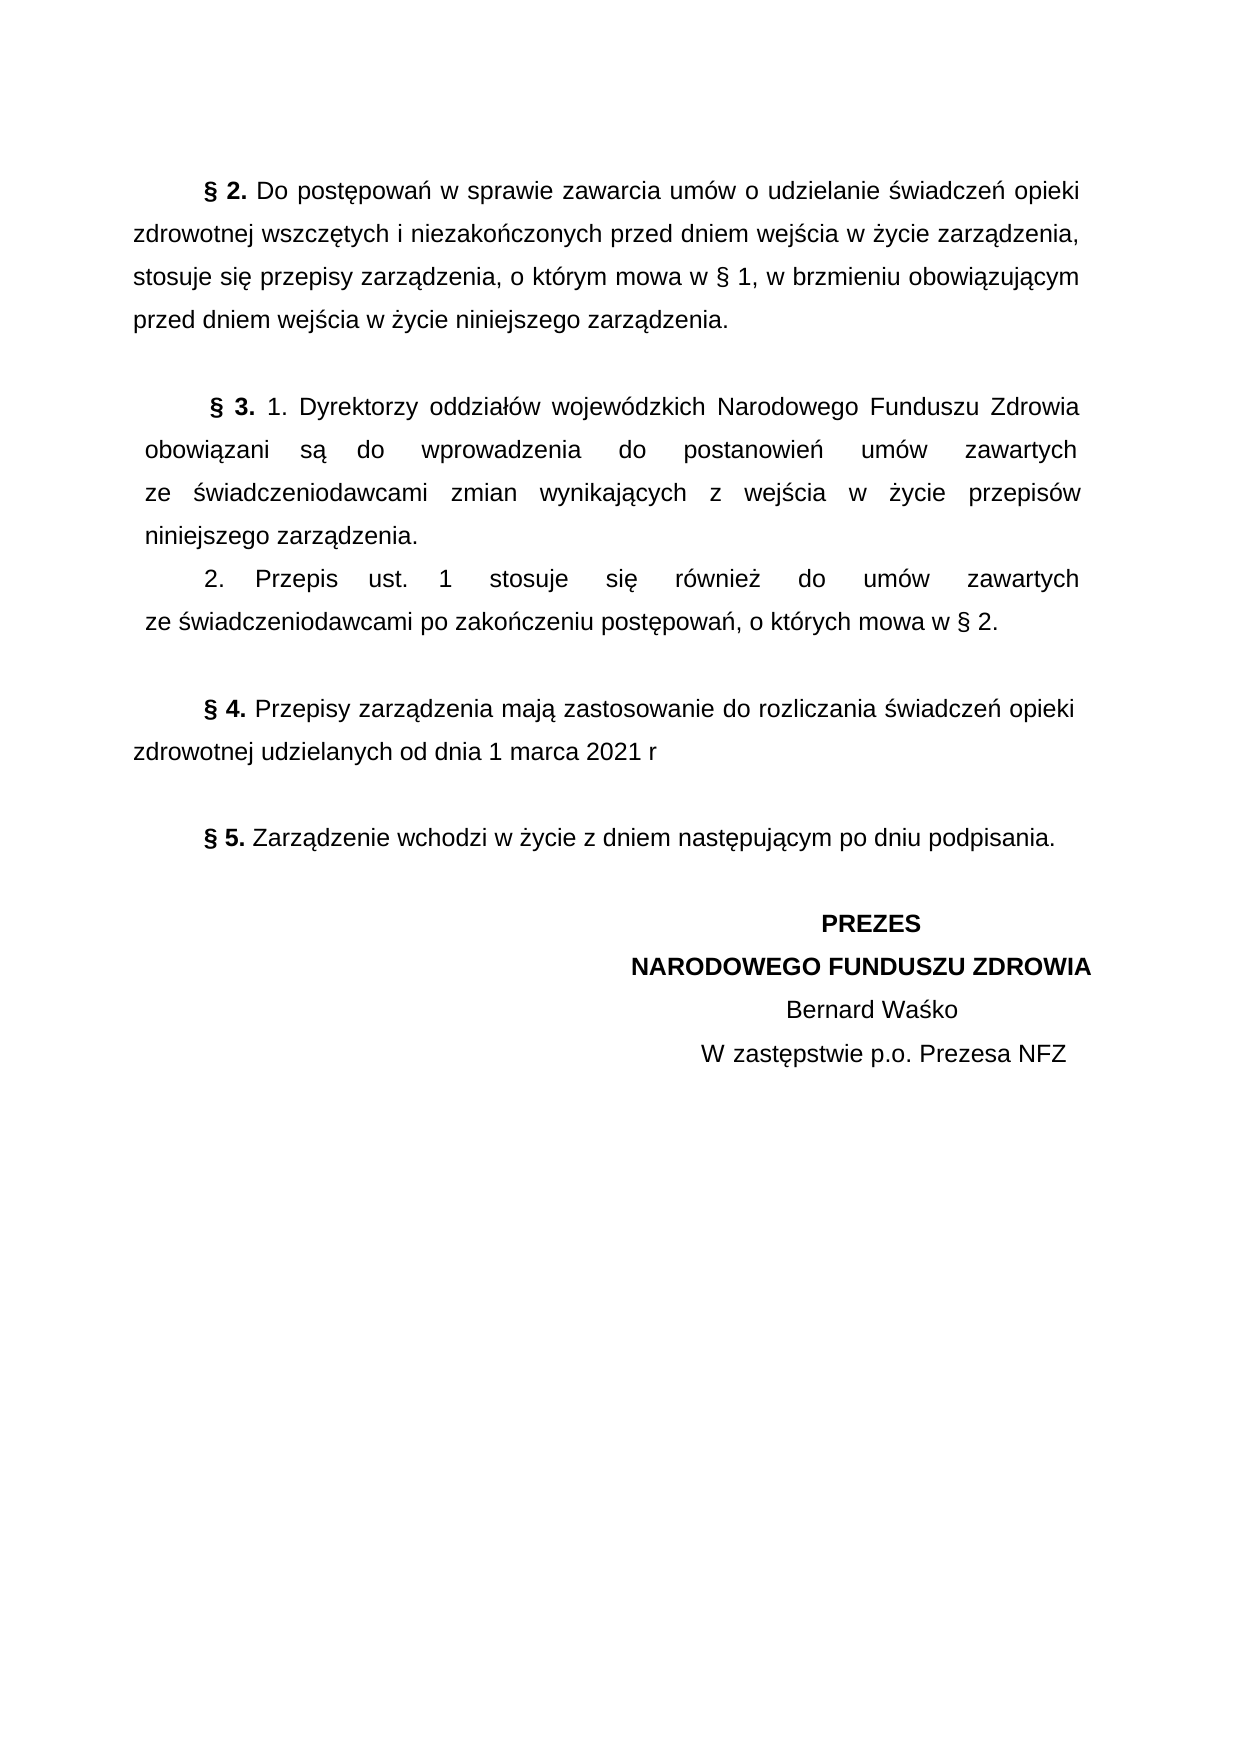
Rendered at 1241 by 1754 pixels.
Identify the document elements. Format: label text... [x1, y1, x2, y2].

text § 2. Do postępowań w sprawie zawarcia umów o udzielanie świadczeń opieki zdrowotnej wszczętych i niezakończonych przed dniem wejścia w życie zarządzenia, stosuje się przepisy zarządzenia, o którym mowa w § 1, w brzmieniu obowiązującym przed dniem wejścia w życie niniejszego zarządzenia. [133, 176, 1081, 334]
text § 3. 1. Dyrektorzy oddziałów wojewódzkich Narodowego Funduszu Zdrowia obowiązani są do wprowadzenia do postanowień umów zawartych ze świadczeniodawcami zmian wynikających z wejścia w życie przepisów niniejszego zarządzenia. [144, 392, 1081, 550]
text § 4. Przepisy zarządzenia mają zastosowanie do rozliczania świadczeń opieki zdrowotnej udzielanych od dnia 1 marca 2021 r [133, 693, 1076, 765]
text W zastępstwie p.o. Prezesa NFZ [701, 1039, 1105, 1067]
text 2. Przepis ust. 1 stosuje się również do umów zawartych ze świadczeniodawcami po zakończeniu postępowań, o których mowa w § 2. [145, 564, 1081, 636]
text § 5. Zarządzenie wchodzi w życie z dniem następującym po dniu podpisania. [204, 823, 1105, 852]
text Bernard Waśko [121, 996, 958, 1024]
subtitle PREZES NARODOWEGO FUNDUSZU ZDROWIA [631, 909, 1105, 981]
